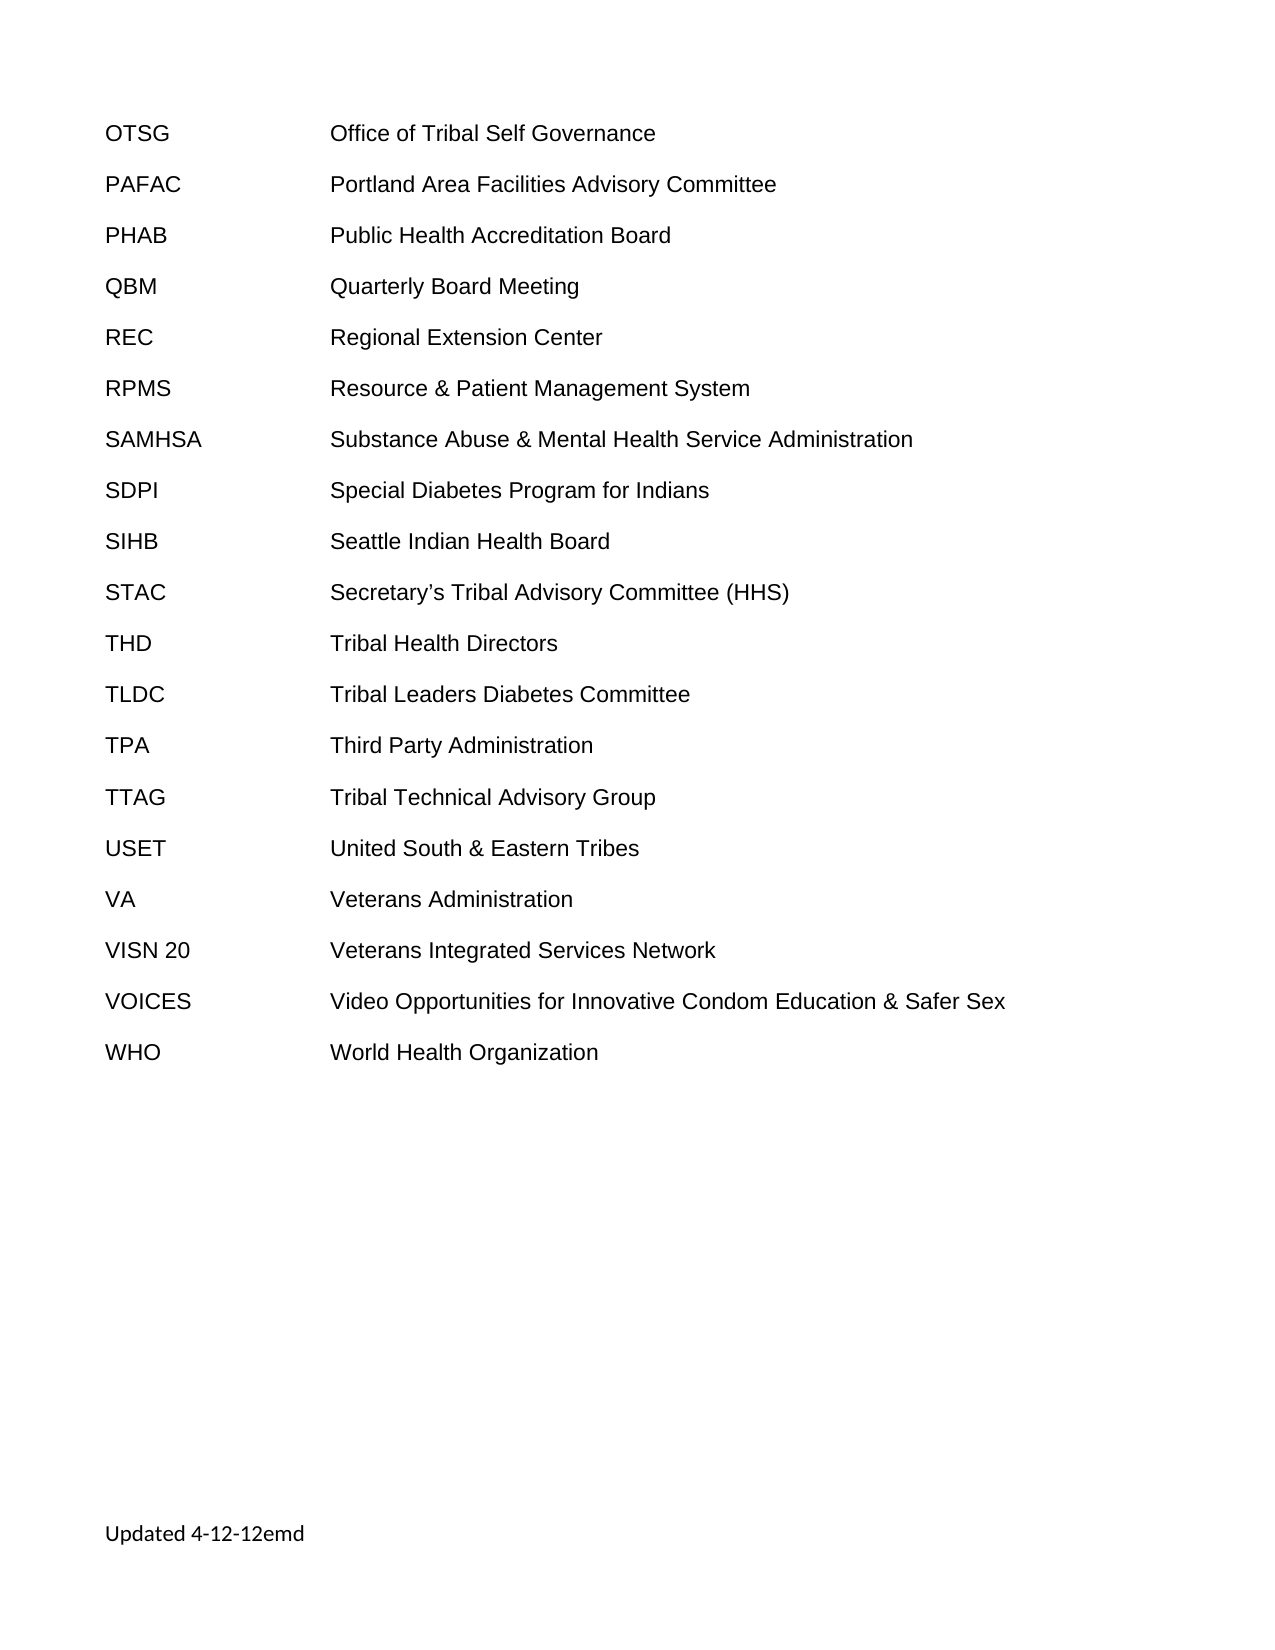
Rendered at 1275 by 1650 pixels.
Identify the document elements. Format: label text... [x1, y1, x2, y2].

text THD Tribal Health Directors [105, 630, 1200, 657]
text SIHB Seattle Indian Health Board [105, 528, 1200, 555]
text QBM Quarterly Board Meeting [105, 273, 1200, 299]
text REC Regional Extension Center [105, 324, 1200, 351]
text RPMS Resource & Patient Management System [105, 375, 1200, 402]
text SAMHSA Substance Abuse & Mental Health Service Administration [105, 426, 1200, 453]
text VA Veterans Administration [105, 886, 1200, 912]
text OTSG Office of Tribal Self Governance [105, 120, 1200, 146]
text TTAG Tribal Technical Advisory Group [105, 783, 1200, 810]
text VISN 20 Veterans Integrated Services Network [105, 937, 1200, 963]
text VOICES Video Opportunities for Innovative Condom Education & Safer Sex [105, 988, 1200, 1014]
text SDPI Special Diabetes Program for Indians [105, 477, 1200, 504]
text WHO World Health Organization [105, 1039, 1200, 1065]
text TLDC Tribal Leaders Diabetes Committee [105, 681, 1200, 708]
text PHAB Public Health Accreditation Board [105, 222, 1200, 248]
text PAFAC Portland Area Facilities Advisory Committee [105, 171, 1200, 197]
text TPA Third Party Administration [105, 732, 1200, 759]
text STAC Secretary’s Tribal Advisory Committee (HHS) [105, 579, 1200, 606]
text USET United South & Eastern Tribes [105, 834, 1200, 861]
